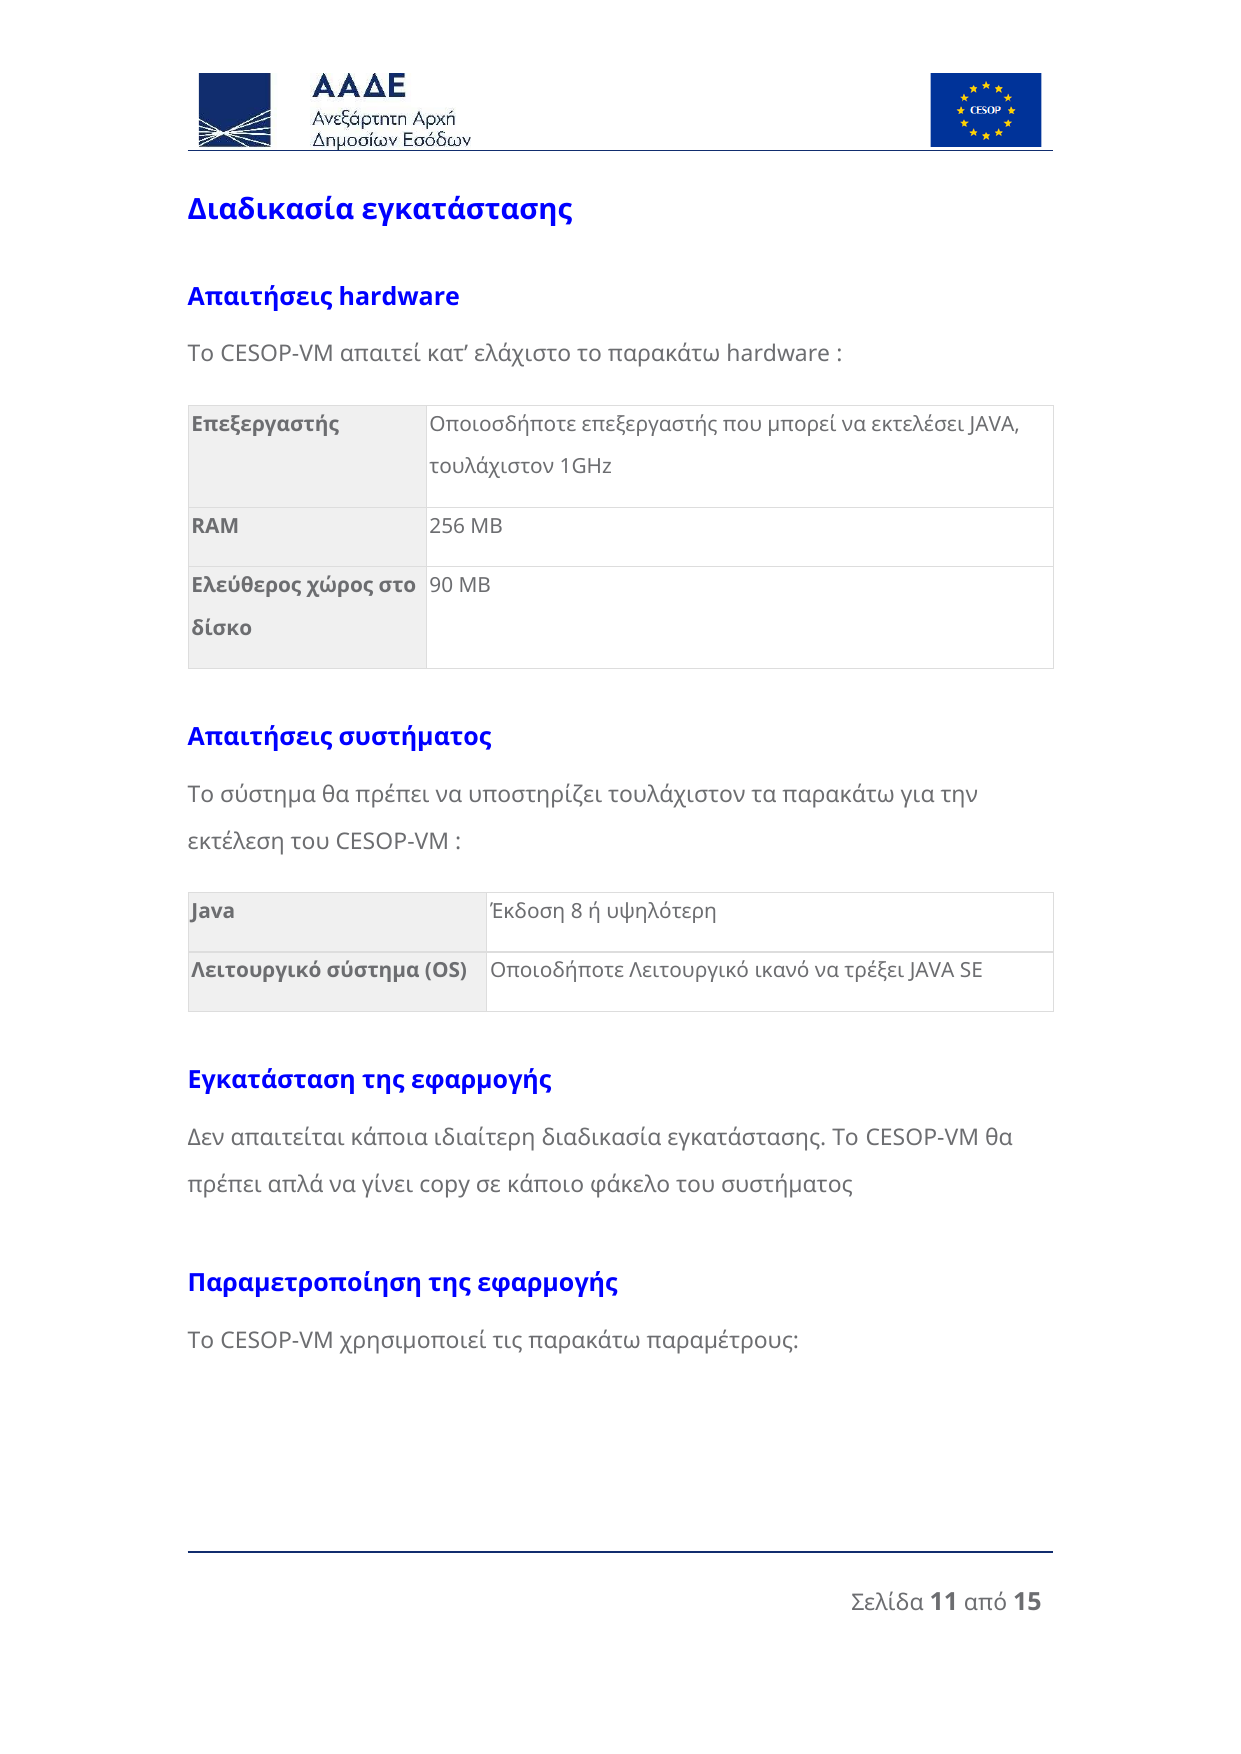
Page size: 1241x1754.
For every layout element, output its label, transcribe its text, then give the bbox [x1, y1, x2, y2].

subtitle Εγκατάσταση της εφαρμογής [187, 1062, 1053, 1096]
table_header Java [189, 893, 486, 951]
subtitle Απαιτήσεις hardware [187, 278, 1053, 312]
table_cell Οποιοδήποτε Λειτουργικό ικανό να τρέξει JAVA SE [487, 953, 1053, 1011]
text Δεν απαιτείται κάποια ιδιαίτερη διαδικασία εγκατάστασης. Το CESOP-VM θα πρέπει απλά να γίνει copy σε κάποιο φάκελο του συστήματος [187, 1121, 1053, 1199]
table_header Επεξεργαστής [189, 406, 426, 507]
subtitle Διαδικασία εγκατάστασης [187, 188, 1053, 228]
subtitle Απαιτήσεις συστήματος [187, 719, 1053, 753]
text Το CESOP-VM χρησιμοποιεί τις παρακάτω παραμέτρους: [187, 1323, 1053, 1355]
subtitle Παραμετροποίηση της εφαρμογής [187, 1264, 1053, 1298]
table_header Έκδοση 8 ή υψηλότερη [487, 893, 1053, 951]
table_cell Λειτουργικό σύστημα (OS) [189, 953, 486, 1011]
picture [930, 73, 1042, 147]
text To CESOP-VM απαιτεί κατ’ ελάχιστο το παρακάτω hardware : [187, 337, 1053, 368]
table_cell 256 MB [427, 508, 1053, 566]
text Το σύστημα θα πρέπει να υποστηρίζει τουλάχιστον τα παρακάτω για την εκτέλεση του CESOP-VM : [187, 778, 1053, 856]
table_cell RAM [189, 508, 426, 566]
table_cell 90 MB [427, 567, 1053, 668]
table_cell Ελεύθερος χώρος στο δίσκο [189, 567, 426, 668]
picture [198, 73, 471, 150]
table_header Οποιοσδήποτε επεξεργαστής που μπορεί να εκτελέσει JAVA, τουλάχιστον 1GHz [427, 406, 1053, 507]
